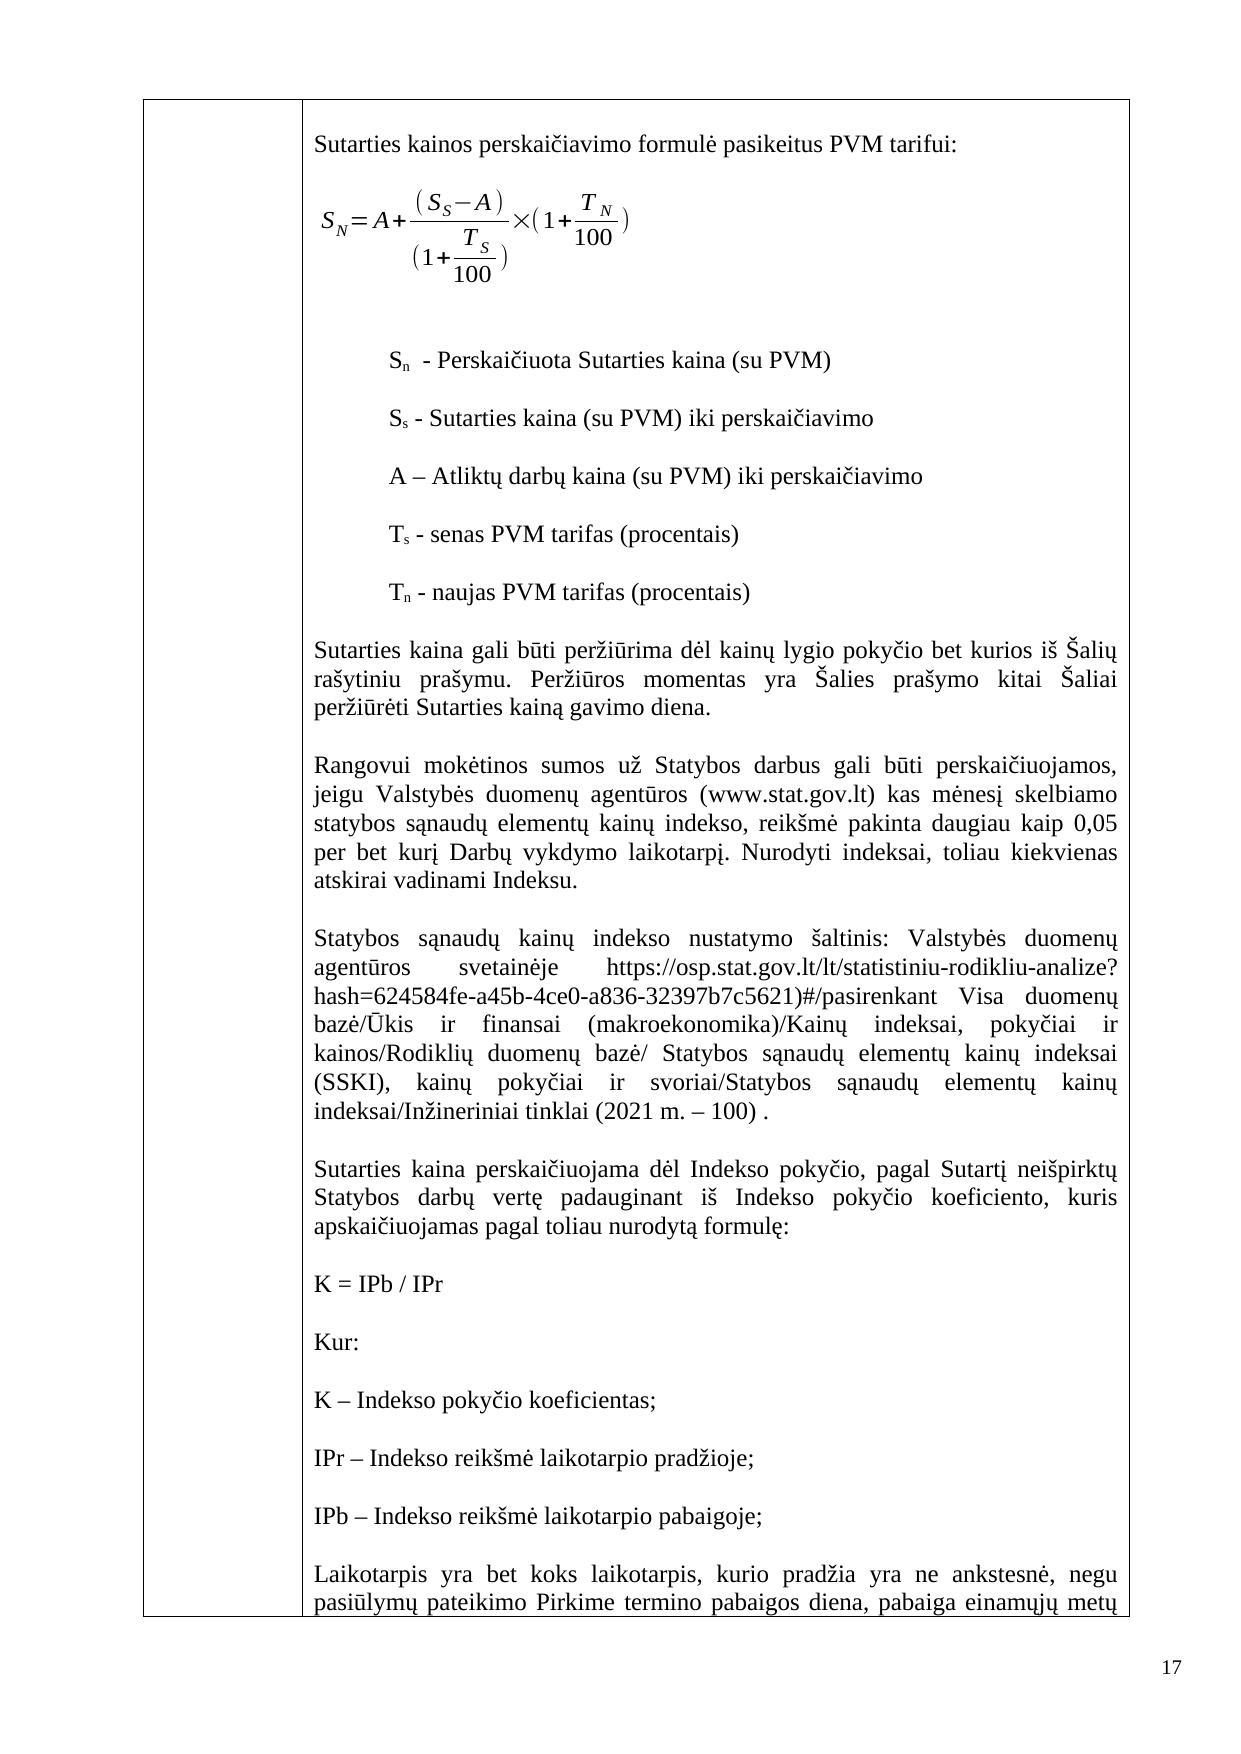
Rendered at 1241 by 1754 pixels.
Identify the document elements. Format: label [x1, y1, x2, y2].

table_cell [303, 100, 1129, 1616]
table_cell [144, 100, 302, 1616]
